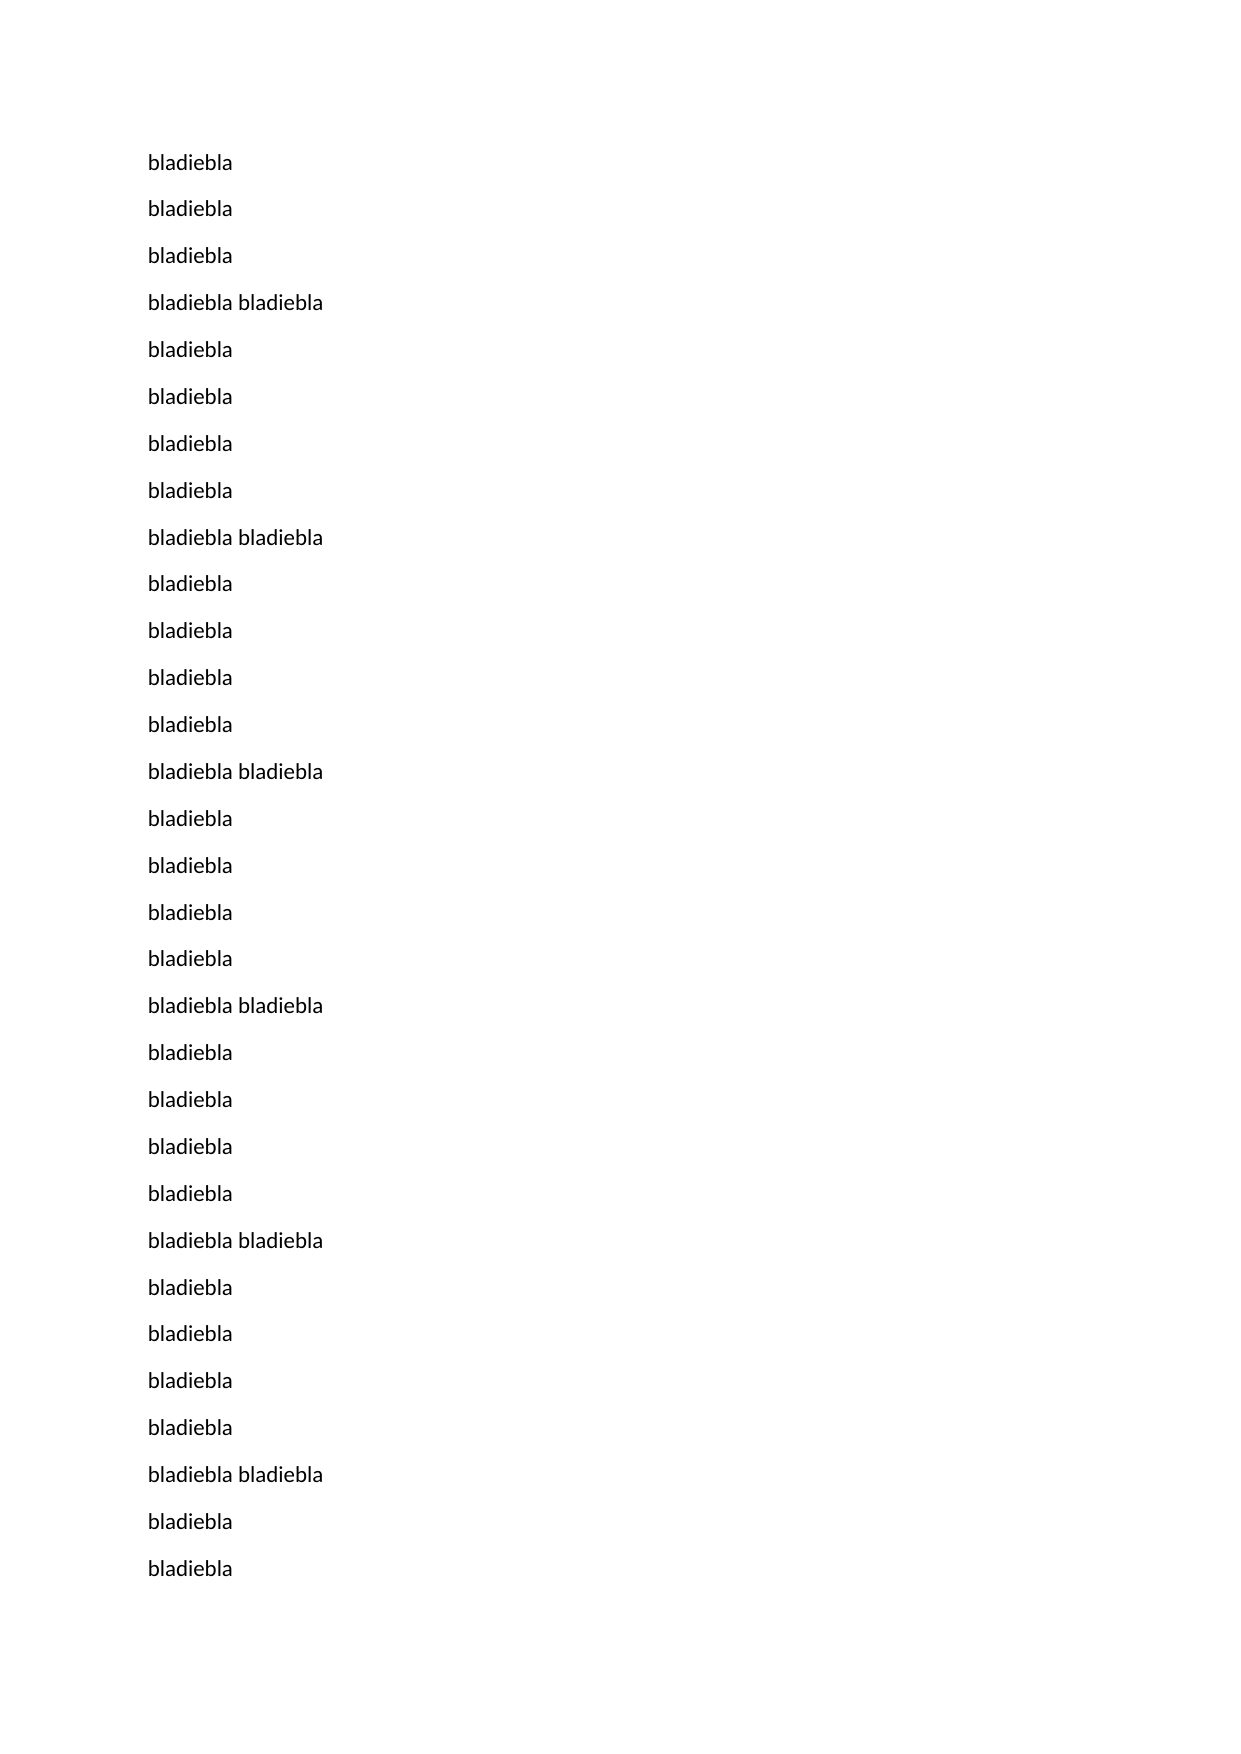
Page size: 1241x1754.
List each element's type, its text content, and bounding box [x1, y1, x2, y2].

text bladiebla [148, 944, 1093, 972]
text bladiebla [148, 241, 1093, 269]
text bladiebla [148, 710, 1093, 738]
text bladiebla [148, 1319, 1093, 1347]
text bladiebla [148, 1085, 1093, 1113]
text bladiebla bladiebla [148, 1226, 1093, 1254]
text bladiebla [148, 148, 1093, 176]
text bladiebla [148, 382, 1093, 410]
text bladiebla [148, 429, 1093, 457]
text bladiebla [148, 1366, 1093, 1394]
text bladiebla [148, 1413, 1093, 1441]
text bladiebla [148, 569, 1093, 597]
text bladiebla bladiebla [148, 1460, 1093, 1488]
text bladiebla bladiebla [148, 523, 1093, 551]
text bladiebla [148, 1179, 1093, 1207]
text bladiebla bladiebla [148, 991, 1093, 1019]
text bladiebla [148, 616, 1093, 644]
text bladiebla [148, 804, 1093, 832]
text bladiebla [148, 1132, 1093, 1160]
text bladiebla [148, 663, 1093, 691]
text bladiebla [148, 194, 1093, 222]
text bladiebla bladiebla [148, 757, 1093, 785]
text bladiebla [148, 1038, 1093, 1066]
text bladiebla [148, 1554, 1093, 1582]
text bladiebla [148, 1273, 1093, 1301]
text bladiebla bladiebla [148, 288, 1093, 316]
text bladiebla [148, 898, 1093, 926]
text bladiebla [148, 851, 1093, 879]
text bladiebla [148, 335, 1093, 363]
text bladiebla [148, 476, 1093, 504]
text bladiebla [148, 1507, 1093, 1535]
